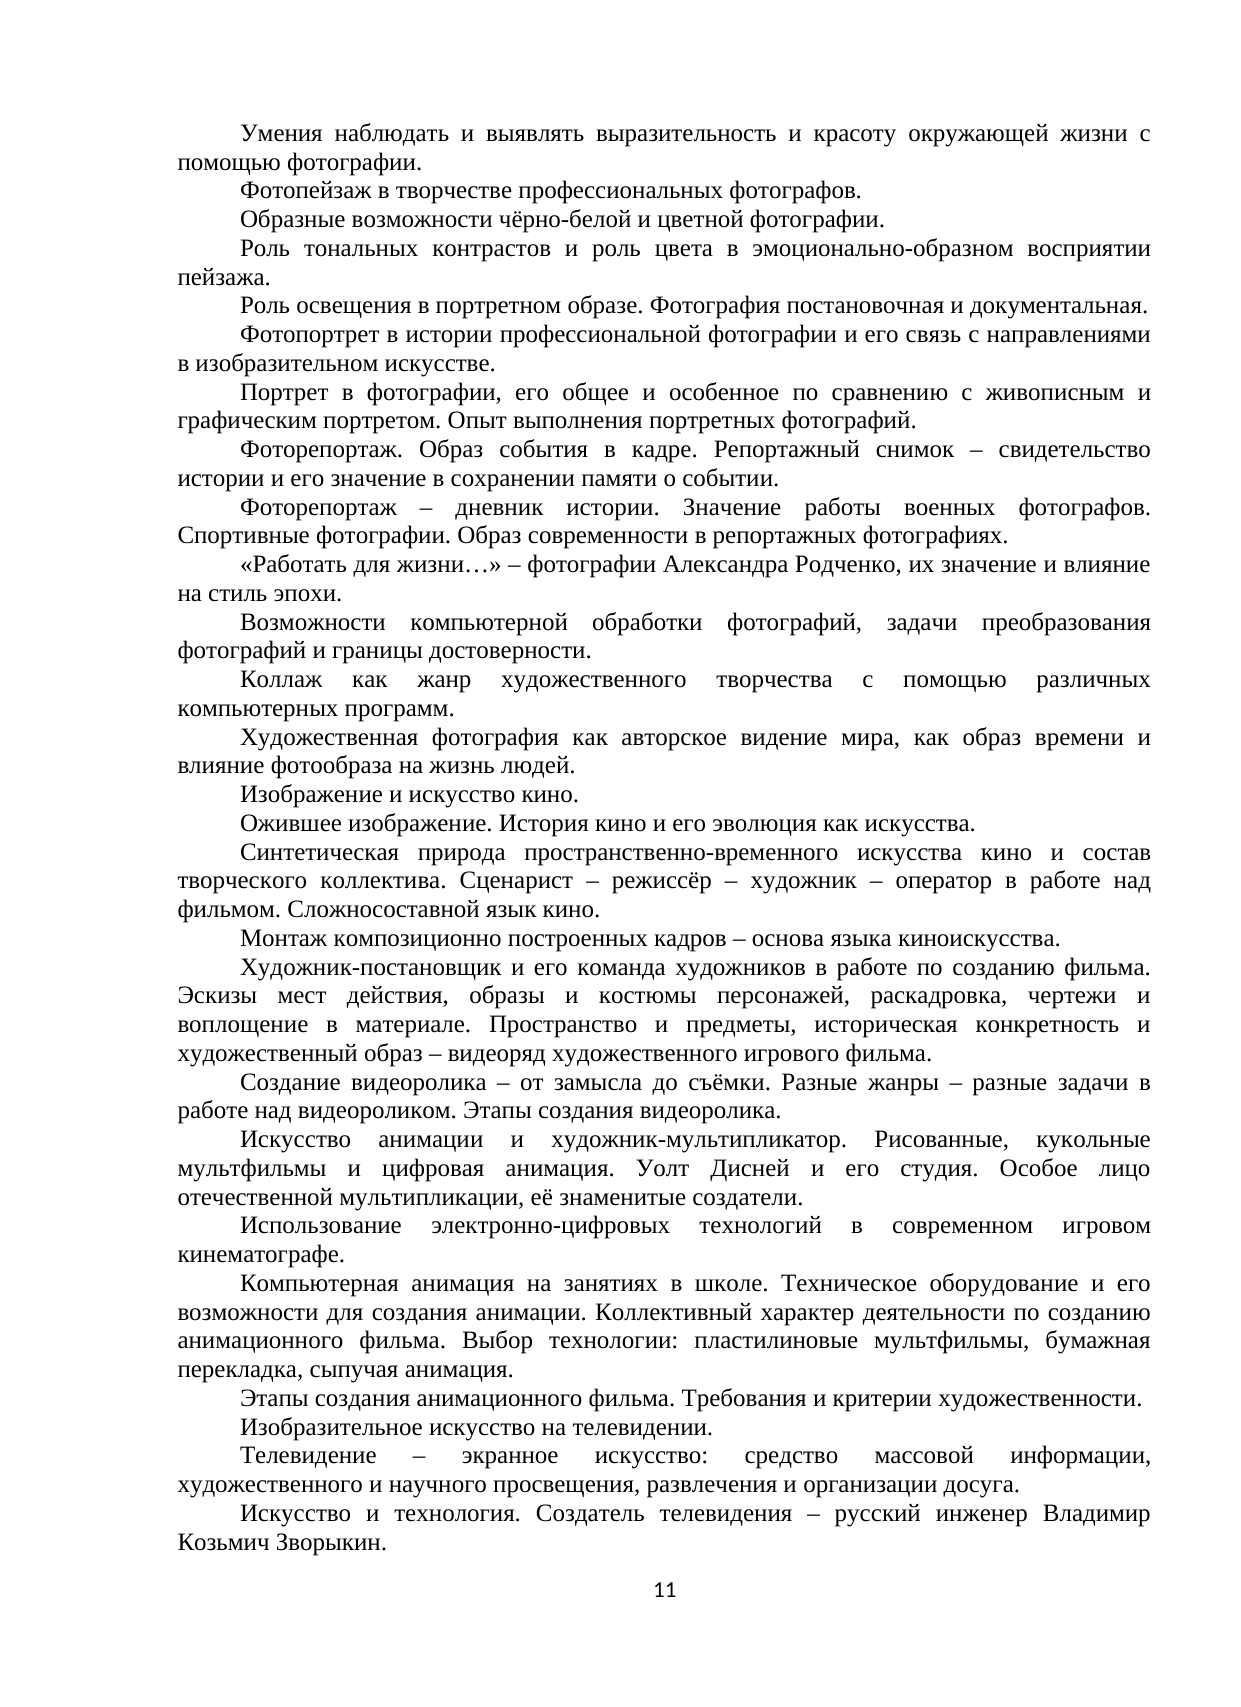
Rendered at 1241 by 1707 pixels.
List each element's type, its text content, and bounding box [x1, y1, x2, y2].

text Образные возможности чёрно-белой и цветной фотографии. [177, 204, 1152, 233]
text Изображение и искусство кино. [177, 779, 1152, 808]
text Фотопортрет в истории профессиональной фотографии и его связь с направлениями в изобразительном искусстве. [177, 319, 1152, 377]
text Монтаж композиционно построенных кадров – основа языка киноискусства. [177, 923, 1152, 952]
text Этапы создания анимационного фильма. Требования и критерии художественности. [177, 1383, 1152, 1412]
text Портрет в фотографии, его общее и особенное по сравнению с живописным и графическим портретом. Опыт выполнения портретных фотографий. [177, 377, 1152, 434]
text Роль освещения в портретном образе. Фотография постановочная и документальная. [177, 291, 1152, 319]
text Искусство анимации и художник-мультипликатор. Рисованные, кукольные мультфильмы и цифровая анимация. Уолт Дисней и его студия. Особое лицо отечественной мультипликации, её знаменитые создатели. [177, 1124, 1152, 1211]
text Изобразительное искусство на телевидении. [177, 1412, 1152, 1441]
text Компьютерная анимация на занятиях в школе. Техническое оборудование и его возможности для создания анимации. Коллективный характер деятельности по созданию анимационного фильма. Выбор технологии: пластилиновые мультфильмы, бумажная перекладка, сыпучая анимация. [177, 1268, 1152, 1383]
text Возможности компьютерной обработки фотографий, задачи преобразования фотографий и границы достоверности. [177, 607, 1152, 664]
text Фотопейзаж в творчестве профессиональных фотографов. [177, 176, 1152, 204]
text Художник-постановщик и его команда художников в работе по созданию фильма. Эскизы мест действия, образы и костюмы персонажей, раскадровка, чертежи и воплощение в материале. Пространство и предметы, историческая конкретность и художественный образ – видеоряд художественного игрового фильма. [177, 952, 1152, 1067]
text Умения наблюдать и выявлять выразительность и красоту окружающей жизни с помощью фотографии. [177, 118, 1152, 176]
text Фоторепортаж – дневник истории. Значение работы военных фотографов. Спортивные фотографии. Образ современности в репортажных фотографиях. [177, 492, 1152, 549]
text Ожившее изображение. История кино и его эволюция как искусства. [177, 808, 1152, 837]
text Роль тональных контрастов и роль цвета в эмоционально-образном восприятии пейзажа. [177, 233, 1152, 291]
text Синтетическая природа пространственно-временного искусства кино и состав творческого коллектива. Сценарист – режиссёр – художник – оператор в работе над фильмом. Сложносоставной язык кино. [177, 837, 1152, 923]
text Телевидение – экранное искусство: средство массовой информации, художественного и научного просвещения, развлечения и организации досуга. [177, 1441, 1152, 1498]
text Художественная фотография как авторское видение мира, как образ времени и влияние фотообраза на жизнь людей. [177, 722, 1152, 779]
text «Работать для жизни…» – фотографии Александра Родченко, их значение и влияние на стиль эпохи. [177, 549, 1152, 607]
text Использование электронно-цифровых технологий в современном игровом кинематографе. [177, 1211, 1152, 1268]
text Коллаж как жанр художественного творчества с помощью различных компьютерных программ. [177, 664, 1152, 722]
text Создание видеоролика – от замысла до съёмки. Разные жанры – разные задачи в работе над видеороликом. Этапы создания видеоролика. [177, 1067, 1152, 1124]
text Искусство и технология. Создатель телевидения – русский инженер Владимир Козьмич Зворыкин. [177, 1498, 1152, 1556]
text Фоторепортаж. Образ события в кадре. Репортажный снимок – свидетельство истории и его значение в сохранении памяти о событии. [177, 434, 1152, 492]
